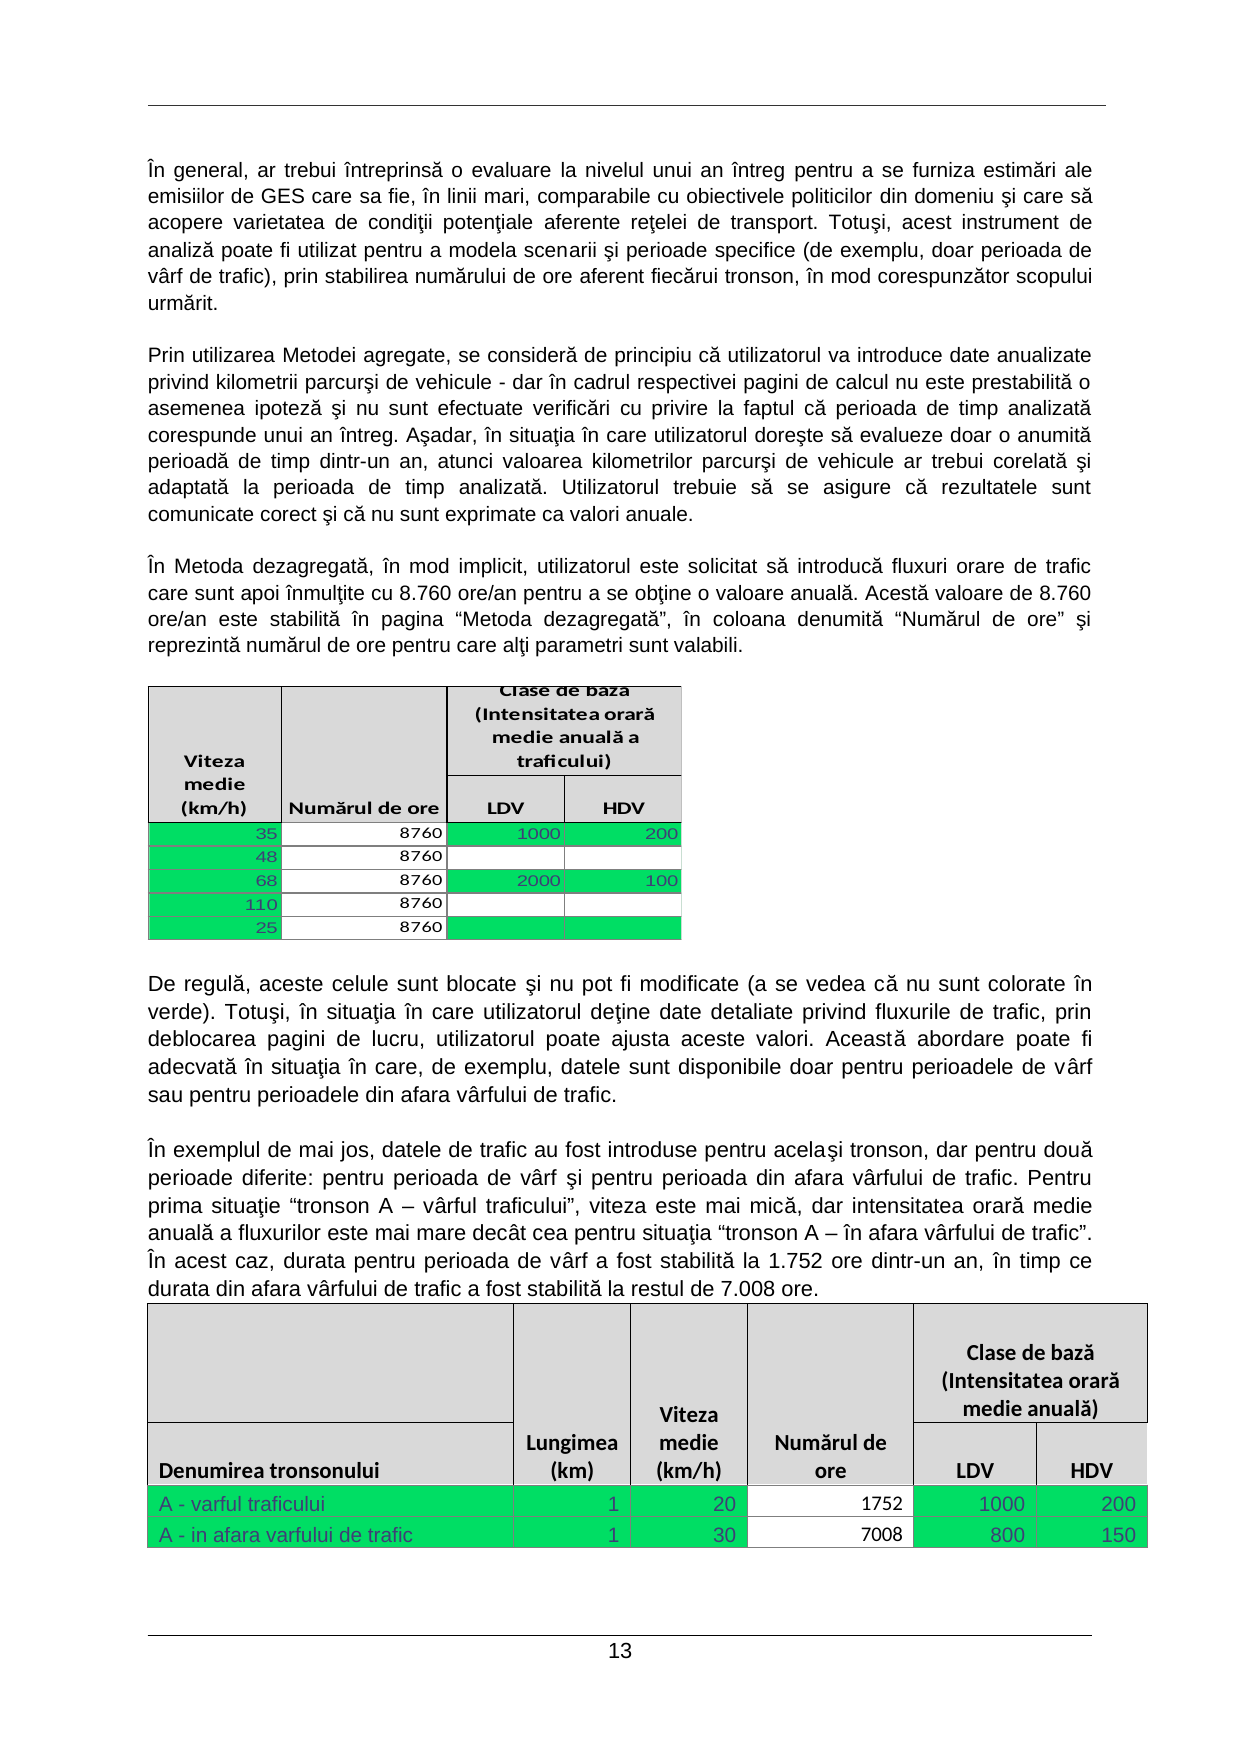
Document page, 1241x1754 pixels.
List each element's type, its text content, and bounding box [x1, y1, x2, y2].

table_header Clase de bază (Intensitatea orară medie anuală) [914, 1304, 1147, 1422]
table_cell A - in afara varfului de trafic [148, 1517, 513, 1547]
table_cell 800 [914, 1517, 1036, 1547]
table_cell A - varful traficului [148, 1486, 513, 1516]
table_header [148, 1304, 513, 1422]
table_cell 30 [631, 1517, 747, 1547]
text În exemplul de mai jos, datele de trafic au fost introduse pentru acelaşi tronson, dar pentru două perioade diferite: pentru perioada de vârf şi pentru perioada din afara vârfului de trafic. Pentru prima situaţie “tronson A – vârful traficului”, viteza este mai mică, dar intensitatea orară medie anuală a fluxurilor este mai mare decât cea pentru situaţia “tronson A – în afara vârfului de trafic”. În acest caz, durata pentru perioada de vârf a fost stabilită la 1.752 ore dintr-un an, în timp ce durata din afara vârfului de trafic a fost stabilită la restul de 7.008 ore. [148, 1137, 1092, 1301]
table_cell 1000 [914, 1486, 1036, 1516]
table_cell 1 [514, 1486, 630, 1516]
table_cell 1752 [748, 1486, 913, 1516]
table_cell 1 [514, 1517, 630, 1547]
table_header Viteza medie (km/h) [631, 1304, 747, 1484]
table_cell 20 [631, 1486, 747, 1516]
table_header Lungimea (km) [514, 1304, 630, 1484]
text În general, ar trebui întreprinsă o evaluare la nivelul unui an întreg pentru a se furniza estimări ale emisiilor de GES care sa fie, în linii mari, comparabile cu obiectivele politicilor din domeniu şi care să acopere varietatea de condiţii potenţiale aferente reţelei de transport. Totuşi, acest instrument de analiză poate fi utilizat pentru a modela scenarii şi perioade specifice (de exemplu, doar perioada de vârf de trafic), prin stabilirea numărului de ore aferent fiecărui tronson, în mod corespunzător scopului urmărit. [148, 157, 1092, 314]
table_cell LDV [914, 1423, 1036, 1484]
table_cell 200 [1037, 1486, 1147, 1516]
table_cell 150 [1037, 1517, 1147, 1547]
text În Metoda dezagregată, în mod implicit, utilizatorul este solicitat să introducă fluxuri orare de trafic care sunt apoi înmulţite cu 8.760 ore/an pentru a se obţine o valoare anuală. Acestă valoare de 8.760 ore/an este stabilită în pagina “Metoda dezagregată”, în coloana denumită “Numărul de ore” şi reprezintă numărul de ore pentru care alţi parametri sunt valabili. [148, 554, 1092, 657]
table_header Numărul de ore [748, 1304, 913, 1484]
table_cell 7008 [748, 1517, 913, 1547]
text Prin utilizarea Metodei agregate, se consideră de principiu că utilizatorul va introduce date anualizate privind kilometrii parcurşi de vehicule - dar în cadrul respectivei pagini de calcul nu este prestabilită o asemenea ipoteză şi nu sunt efectuate verificări cu privire la faptul că perioada de timp analizată corespunde unui an întreg. Aşadar, în situaţia în care utilizatorul doreşte să evalueze doar o anumită perioadă de timp dintr-un an, atunci valoarea kilometrilor parcurşi de vehicule ar trebui corelată şi adaptată la perioada de timp analizată. Utilizatorul trebuie să se asigure că rezultatele sunt comunicate corect şi că nu sunt exprimate ca valori anuale. [148, 343, 1092, 525]
table_cell HDV [1037, 1423, 1147, 1484]
table_cell Denumirea tronsonului [148, 1423, 513, 1484]
text De regulă, aceste celule sunt blocate şi nu pot fi modificate (a se vedea că nu sunt colorate în verde). Totuşi, în situaţia în care utilizatorul deţine date detaliate privind fluxurile de trafic, prin deblocarea pagini de lucru, utilizatorul poate ajusta aceste valori. Această abordare poate fi adecvată în situaţia în care, de exemplu, datele sunt disponibile doar pentru perioadele de vârf sau pentru perioadele din afara vârfului de trafic. [148, 971, 1092, 1107]
